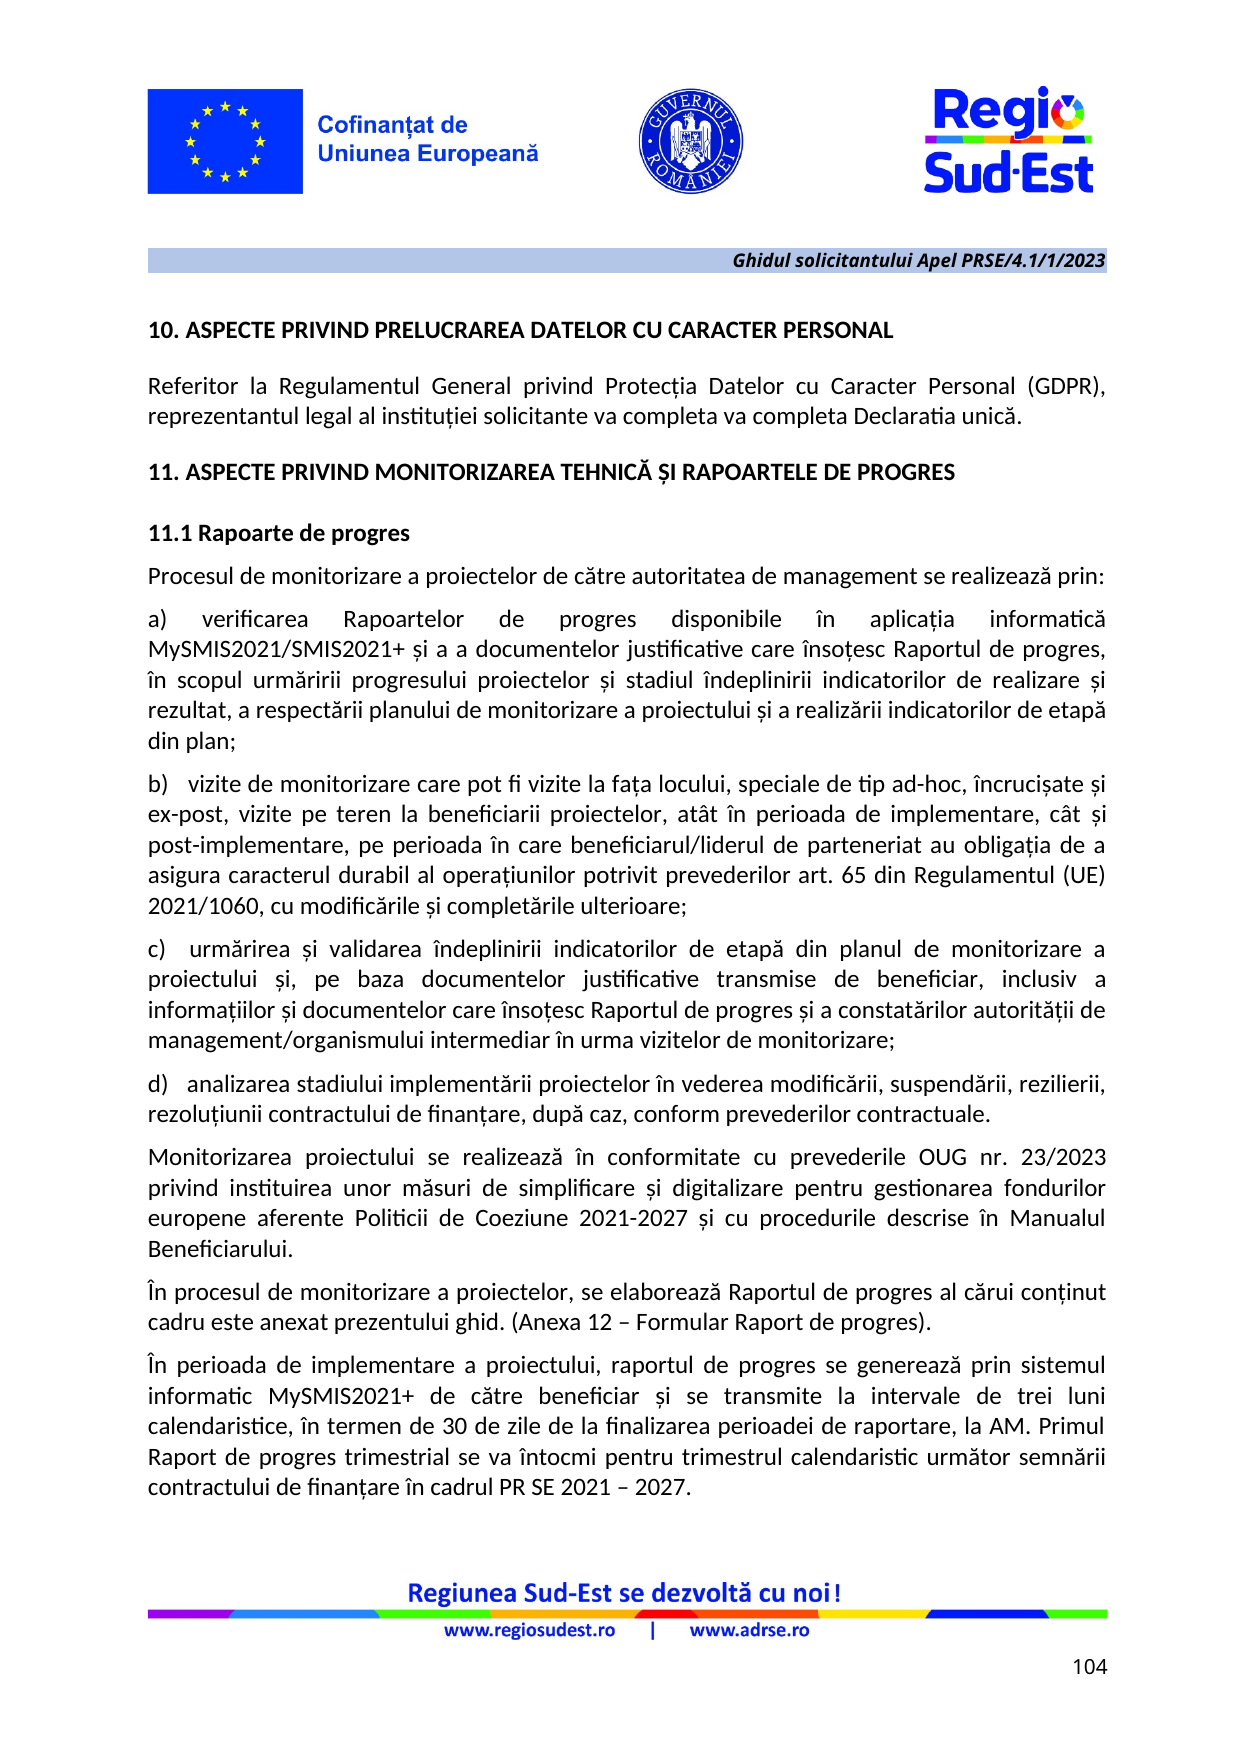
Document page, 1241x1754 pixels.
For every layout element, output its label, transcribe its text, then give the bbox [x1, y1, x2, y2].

text c) urmărirea și validarea îndeplinirii indicatorilor de etapă din planul de monitorizare a proiectului și, pe baza documentelor justificative transmise de beneficiar, inclusiv a informațiilor și documentelor care însoțesc Raportul de progres și a constatărilor autorității de management/organismului intermediar în urma vizitelor de monitorizare; [148, 933, 1107, 1055]
subtitle 11. ASPECTE PRIVIND MONITORIZAREA TEHNICĂ ȘI RAPOARTELE DE PROGRES [148, 456, 1107, 486]
text d) analizarea stadiului implementării proiectelor în vederea modificării, suspendării, rezilierii, rezoluțiunii contractului de finanțare, după caz, conform prevederilor contractuale. [148, 1068, 1107, 1129]
subtitle 10. ASPECTE PRIVIND PRELUCRAREA DATELOR CU CARACTER PERSONAL [148, 314, 1107, 345]
text a) verificarea Rapoartelor de progres disponibile în aplicația informatică MySMIS2021/SMIS2021+ și a a documentelor justificative care însoțesc Raportul de progres, în scopul urmăririi progresului proiectelor și stadiul îndeplinirii indicatorilor de realizare și rezultat, a respectării planului de monitorizare a proiectului și a realizării indicatorilor de etapă din plan; [148, 603, 1107, 756]
picture [147, 1582, 1108, 1640]
text Procesul de monitorizare a proiectelor de către autoritatea de management se realizează prin: [148, 560, 1107, 590]
text Monitorizarea proiectului se realizează în conformitate cu prevederile OUG nr. 23/2023 privind instituirea unor măsuri de simplificare și digitalizare pentru gestionarea fondurilor europene aferente Politicii de Coeziune 2021-2027 și cu procedurile descrise în Manualul Beneficiarului. [148, 1141, 1107, 1263]
picture [147, 86, 1093, 195]
text În perioada de implementare a proiectului, raportul de progres se generează prin sistemul informatic MySMIS2021+ de către beneficiar și se transmite la intervale de trei luni calendaristice, în termen de 30 de zile de la finalizarea perioadei de raportare, la AM. Primul Raport de progres trimestrial se va întocmi pentru trimestrul calendaristic următor semnării contractului de finanțare în cadrul PR SE 2021 – 2027. [148, 1349, 1107, 1502]
text În procesul de monitorizare a proiectelor, se elaborează Raportul de progres al cărui conținut cadru este anexat prezentului ghid. (Anexa 12 – Formular Raport de progres). [148, 1276, 1107, 1337]
subtitle Referitor la Regulamentul General privind Protecția Datelor cu Caracter Personal (GDPR), reprezentantul legal al instituției solicitante va completa va completa Declaratia unică. [148, 370, 1107, 431]
text b) vizite de monitorizare care pot fi vizite la fața locului, speciale de tip ad-hoc, încrucișate și ex-post, vizite pe teren la beneficiarii proiectelor, atât în perioada de implementare, cât şi post-implementare, pe perioada în care beneficiarul/liderul de parteneriat au obligația de a asigura caracterul durabil al operațiunilor potrivit prevederilor art. 65 din Regulamentul (UE) 2021/1060, cu modificările și completările ulterioare; [148, 768, 1107, 921]
subtitle 11.1 Rapoarte de progres [148, 517, 1107, 547]
